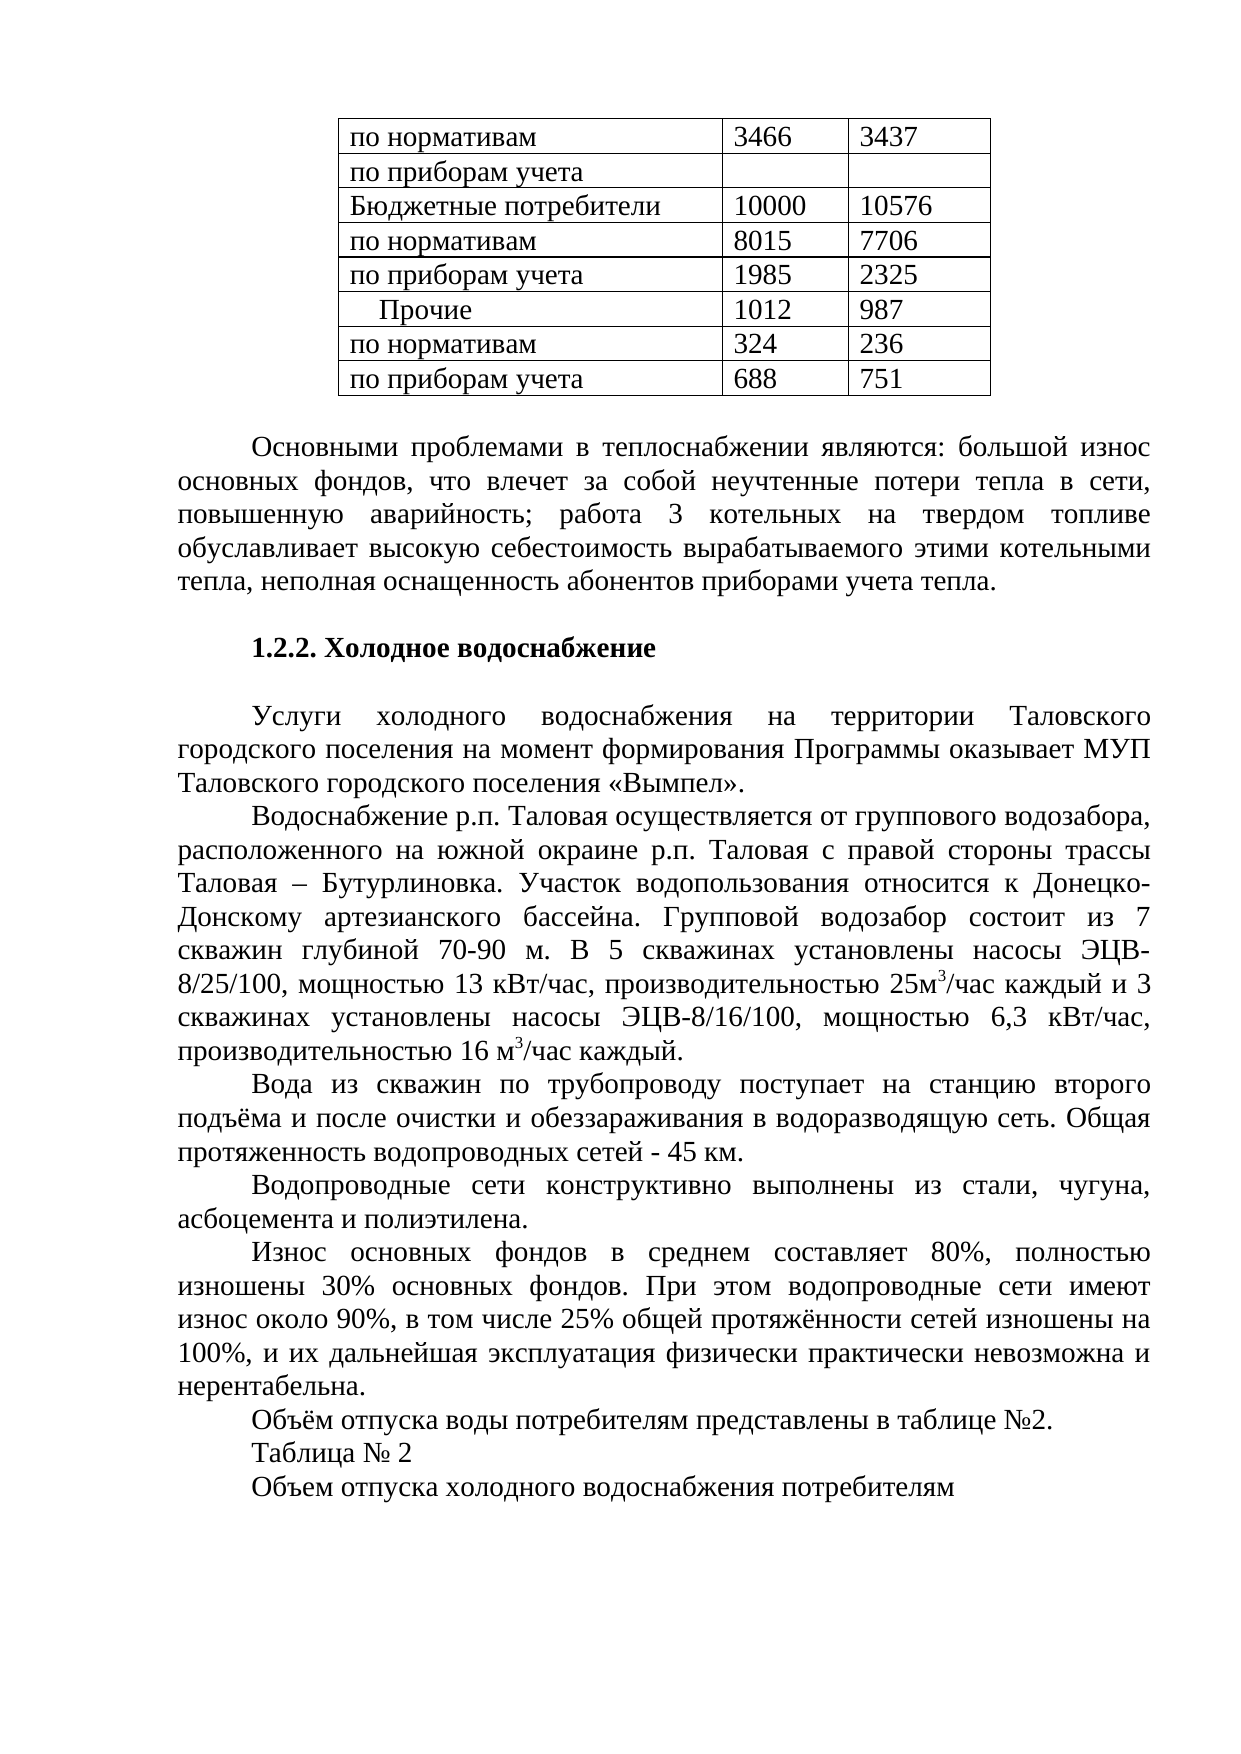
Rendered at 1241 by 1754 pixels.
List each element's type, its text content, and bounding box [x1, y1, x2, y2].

table_cell по приборам учета [339, 258, 722, 291]
table_cell по приборам учета [339, 361, 722, 395]
table_cell 236 [849, 327, 990, 360]
text Водоснабжение р.п. Таловая осуществляется от группового водозабора, расположенного на южной окраине р.п. Таловая с правой стороны трассы Таловая – Бутурлиновка. Участок водопользования относится к Донецко-Донскому артезианского бассейна. Групповой водозабор состоит из 7 скважин глубиной 70-90 м. В 5 скважинах установлены насосы ЭЦВ-8/25/100, мощностью 13 кВт/час, производительностью 25м3/час каждый и 3 скважинах установлены насосы ЭЦВ-8/16/100, мощностью 6,3 кВт/час, производительностью 16 м3/час каждый. [177, 798, 1152, 1067]
text Объем отпуска холодного водоснабжения потребителям [177, 1469, 1152, 1503]
table_cell 324 [723, 327, 848, 360]
table_cell 751 [849, 361, 990, 395]
table_cell 10000 [723, 188, 848, 222]
text Основными проблемами в теплоснабжении являются: большой износ основных фондов, что влечет за собой неучтенные потери тепла в сети, повышенную аварийность; работа 3 котельных на твердом топливе обуславливает высокую себестоимость вырабатываемого этими котельными тепла, неполная оснащенность абонентов приборами учета тепла. [177, 429, 1152, 597]
table_cell 1985 [723, 258, 848, 291]
table_cell по нормативам [339, 327, 722, 360]
table_cell 7706 [849, 223, 990, 256]
table_cell 1012 [723, 292, 848, 326]
text Водопроводные сети конструктивно выполнены из стали, чугуна, асбоцемента и полиэтилена. [177, 1167, 1152, 1234]
table_cell 3466 [723, 119, 848, 153]
table_cell 2325 [849, 258, 990, 291]
text 1.2.2. Холодное водоснабжение [177, 631, 1152, 664]
table_cell [849, 154, 990, 187]
table_cell 3437 [849, 119, 990, 153]
table_cell по нормативам [339, 119, 722, 153]
text Услуги холодного водоснабжения на территории Таловского городского поселения на момент формирования Программы оказывает МУП Таловского городского поселения «Вымпел». [177, 698, 1152, 798]
table_cell [723, 154, 848, 187]
table_cell Бюджетные потребители [339, 188, 722, 222]
table_cell 688 [723, 361, 848, 395]
text Таблица № 2 [177, 1436, 1152, 1469]
table_cell Прочие [339, 292, 722, 326]
text Вода из скважин по трубопроводу поступает на станцию второго подъёма и после очистки и обеззараживания в водоразводящую сеть. Общая протяженность водопроводных сетей - 45 км. [177, 1067, 1152, 1167]
table_cell по приборам учета [339, 154, 722, 187]
table_cell 8015 [723, 223, 848, 256]
table_cell по нормативам [339, 223, 722, 256]
table_cell 987 [849, 292, 990, 326]
text Объём отпуска воды потребителям представлены в таблице №2. [177, 1402, 1152, 1436]
text Износ основных фондов в среднем составляет 80%, полностью изношены 30% основных фондов. При этом водопроводные сети имеют износ около 90%, в том числе 25% общей протяжённости сетей изношены на 100%, и их дальнейшая эксплуатация физически практически невозможна и нерентабельна. [177, 1234, 1152, 1402]
table_cell 10576 [849, 188, 990, 222]
